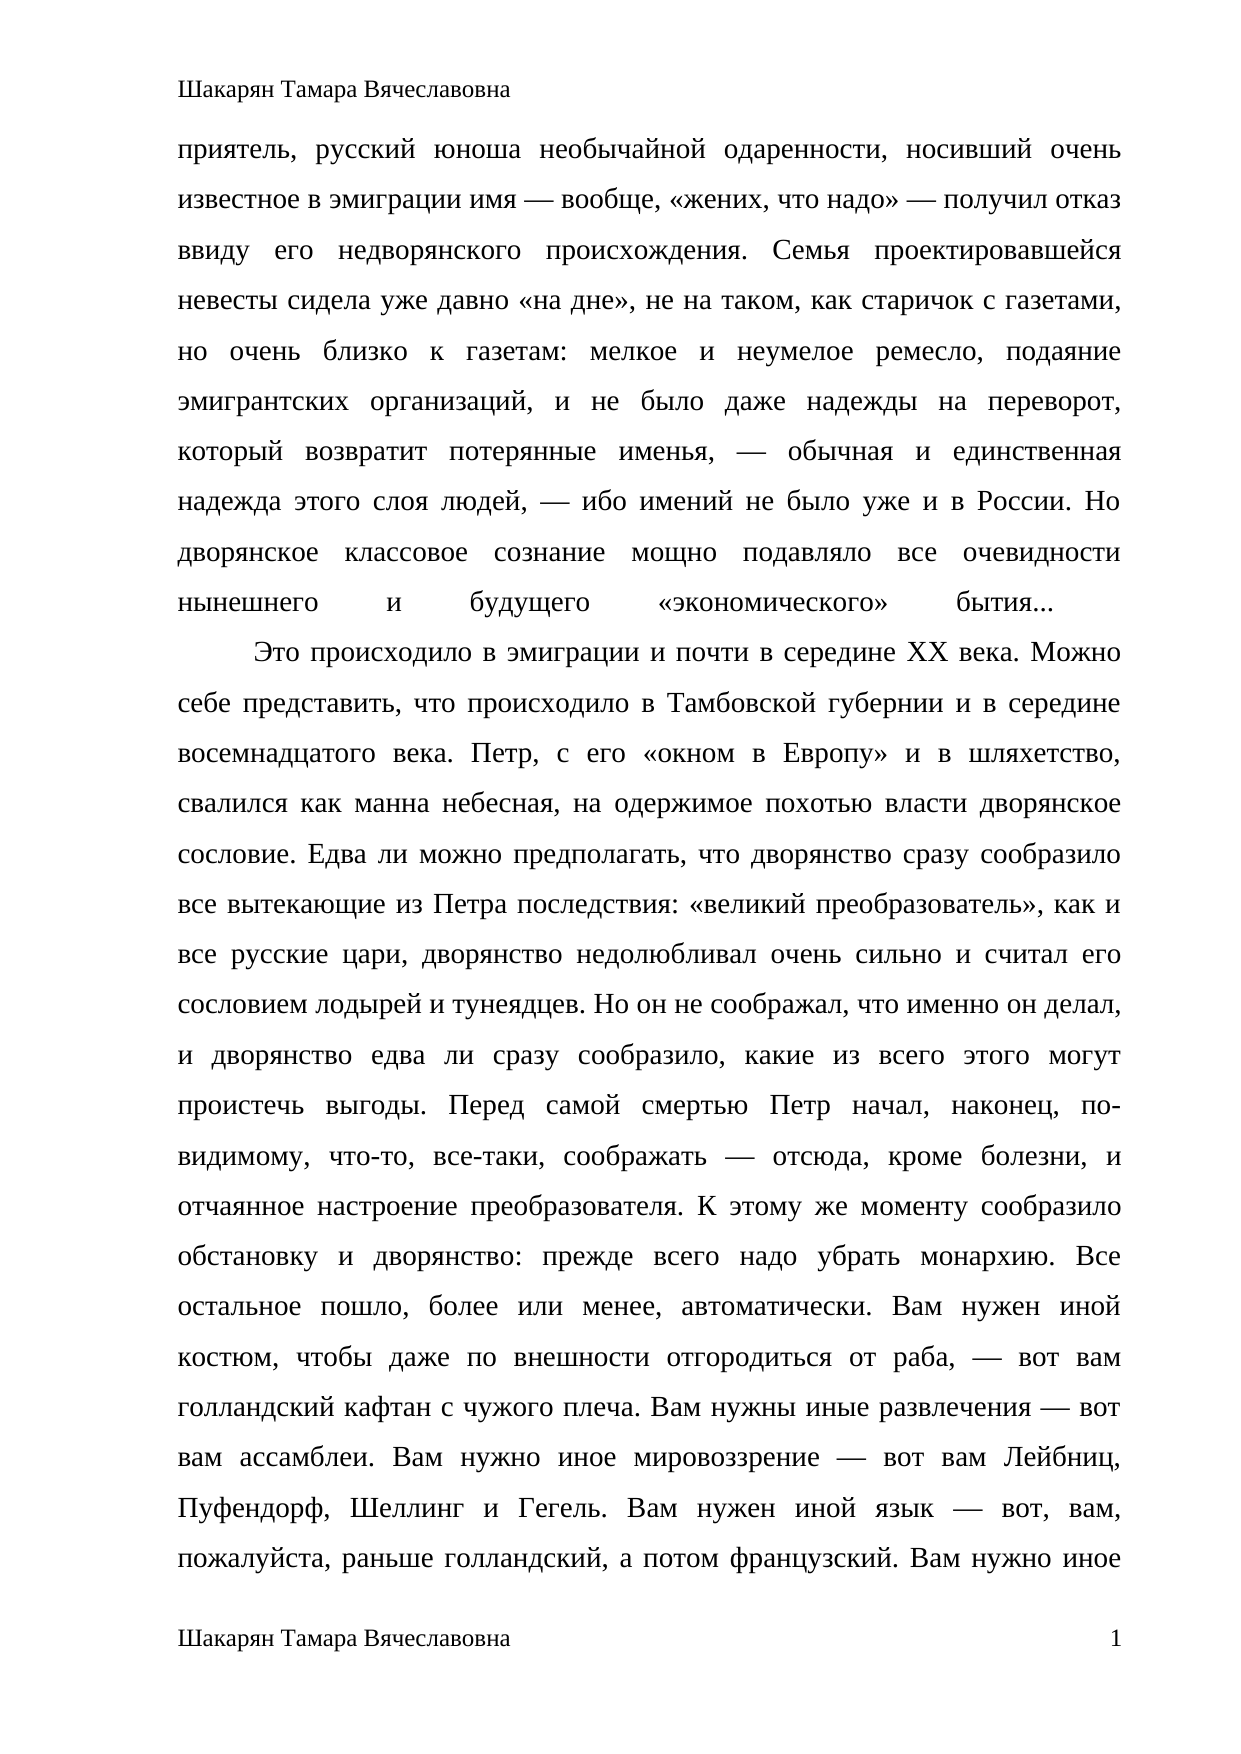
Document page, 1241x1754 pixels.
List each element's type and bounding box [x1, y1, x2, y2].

text [177, 131, 1122, 1574]
